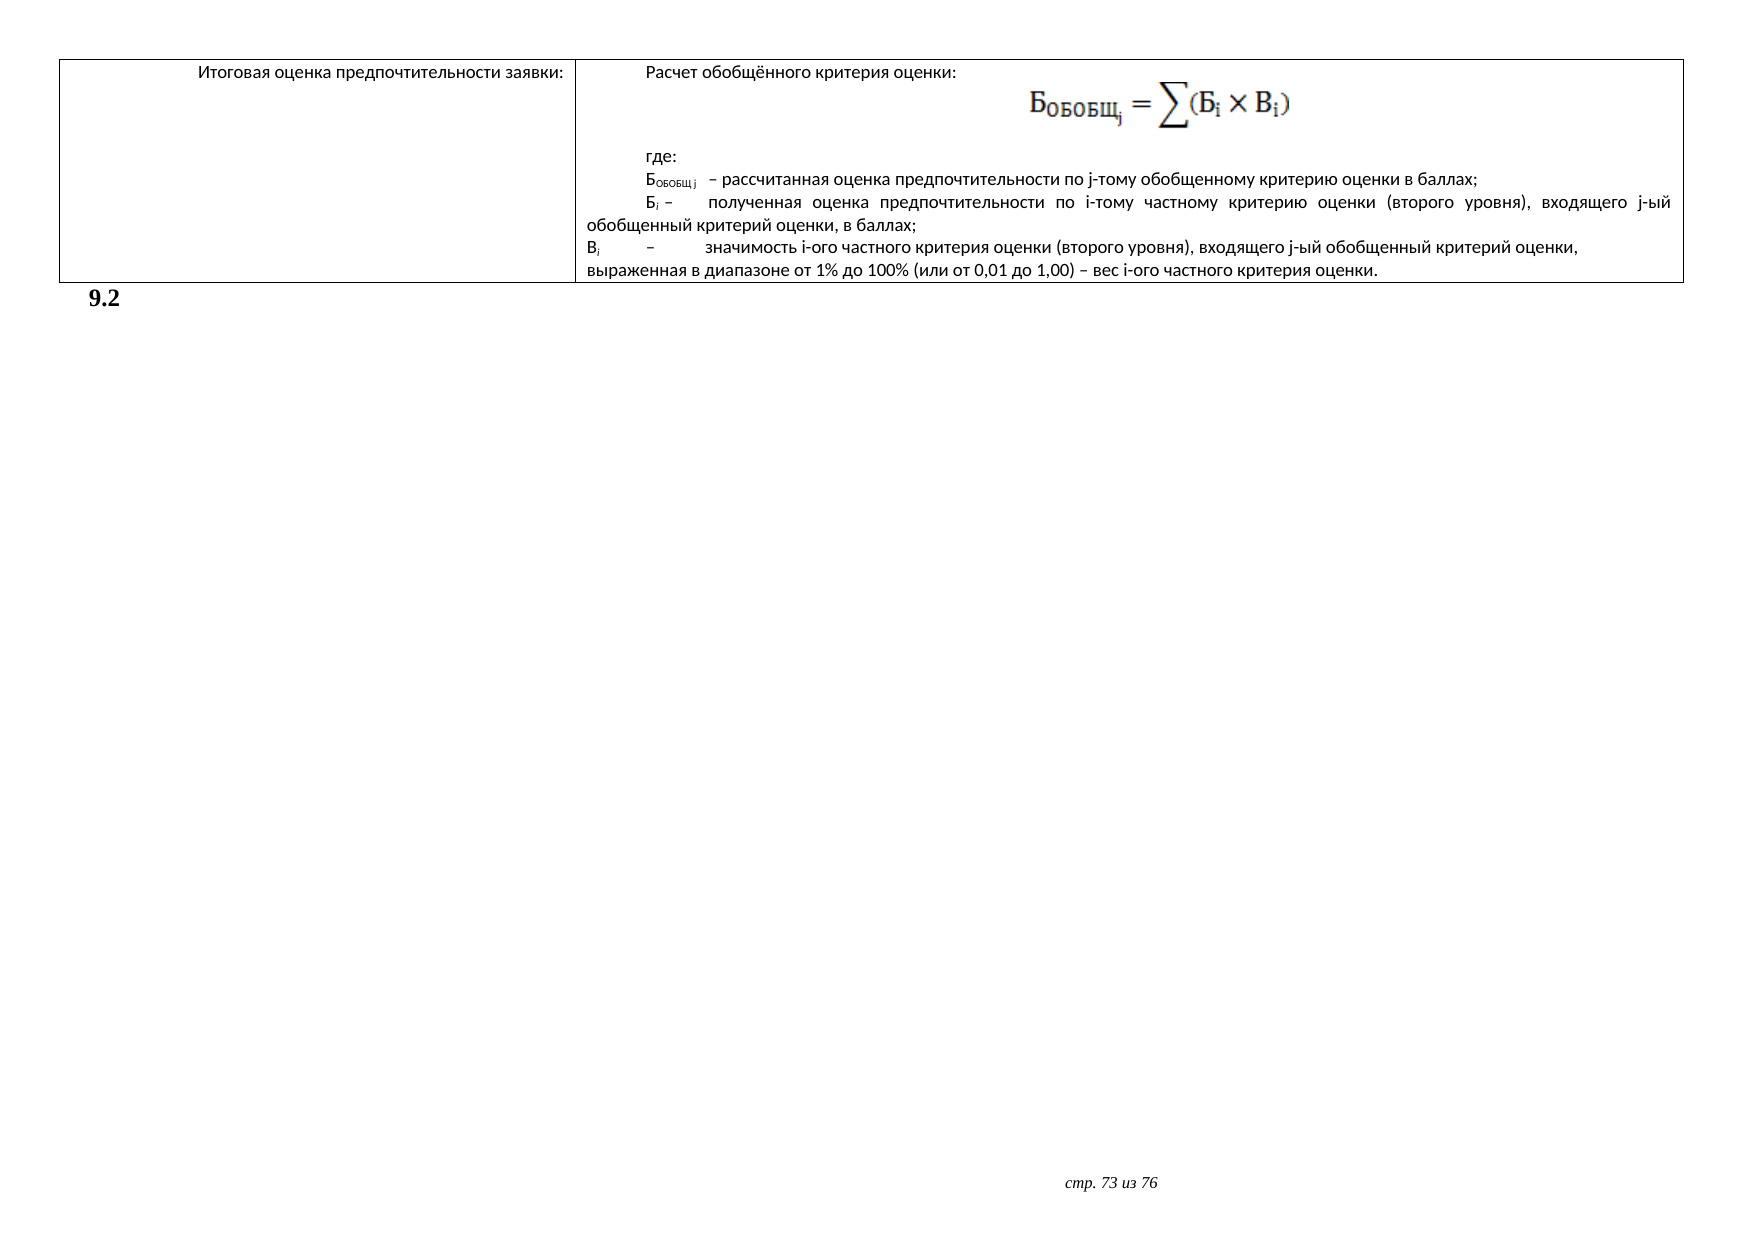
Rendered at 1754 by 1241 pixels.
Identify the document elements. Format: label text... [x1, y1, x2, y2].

picture [1029, 82, 1289, 144]
table_cell Расчет обобщённого критерия оценки: где: БОБОБЩ j – рассчитанная оценка предпочтительности по j-тому обобщенному критерию оценки в баллах; Бi – полученная оценка предпочтительности по i-тому частному критерию оценки (второго уровня), входящего j-ый обобщенный критерий оценки, в баллах; Вi – значимость i-ого частного критерия оценки (второго уровня), входящего j-ый обобщенный критерий оценки, выраженная в диапазоне от 1% до 100% (или от 0,01 до 1,00) – вес i-ого частного критерия оценки. [576, 60, 1683, 282]
table_cell Итоговая оценка предпочтительности заявки: [60, 60, 575, 282]
